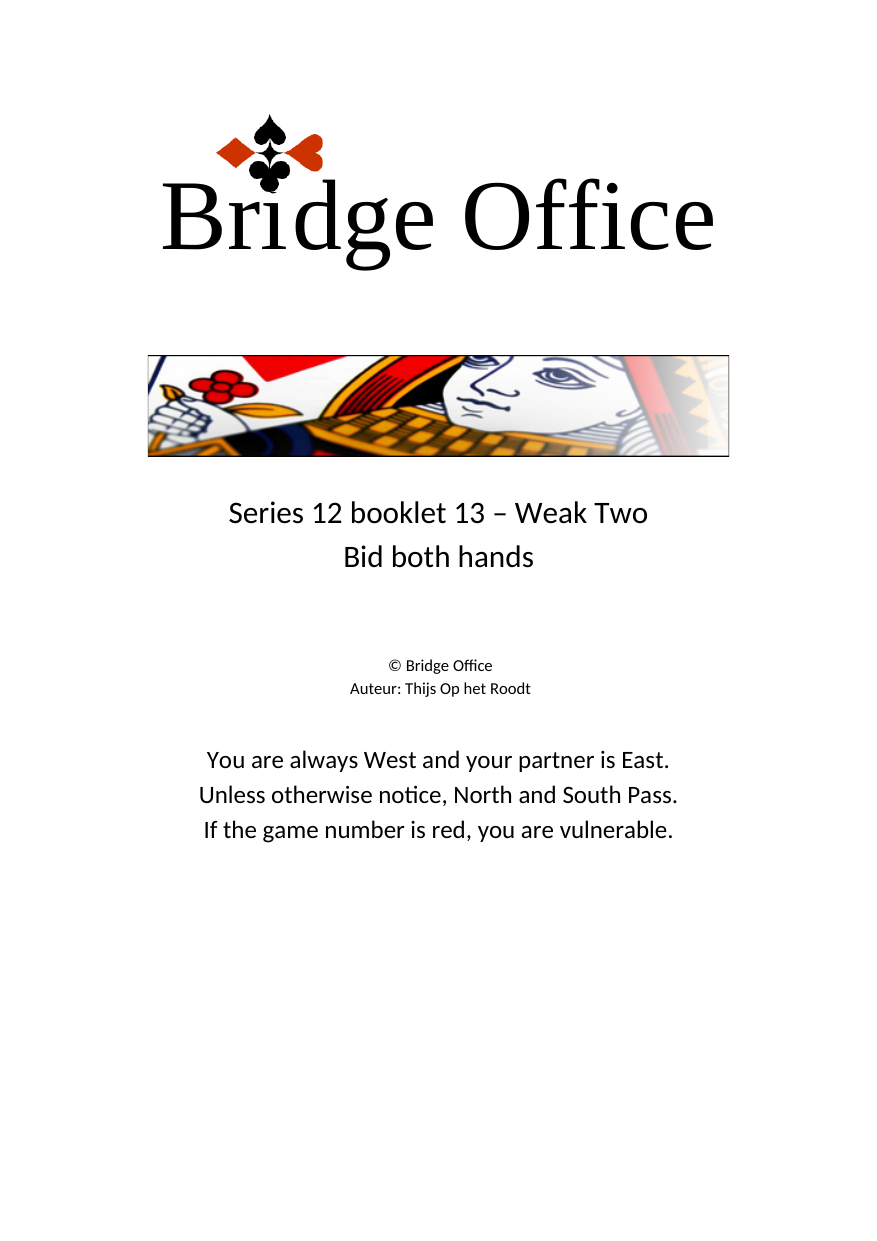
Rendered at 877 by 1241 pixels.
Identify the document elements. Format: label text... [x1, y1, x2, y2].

text If the game number is red, you are vulnerable. [148, 814, 729, 845]
text © Bridge Office [148, 655, 729, 676]
text Unless otherwise notice, North and South Pass. [148, 779, 729, 810]
text Auteur: Thijs Op het Roodt You are always West and your partner is East. [148, 678, 729, 775]
picture [215, 113, 323, 192]
text Bid both hands [148, 537, 729, 575]
text Series 12 booklet 13 – Weak Two [148, 493, 729, 531]
picture [147, 355, 730, 457]
